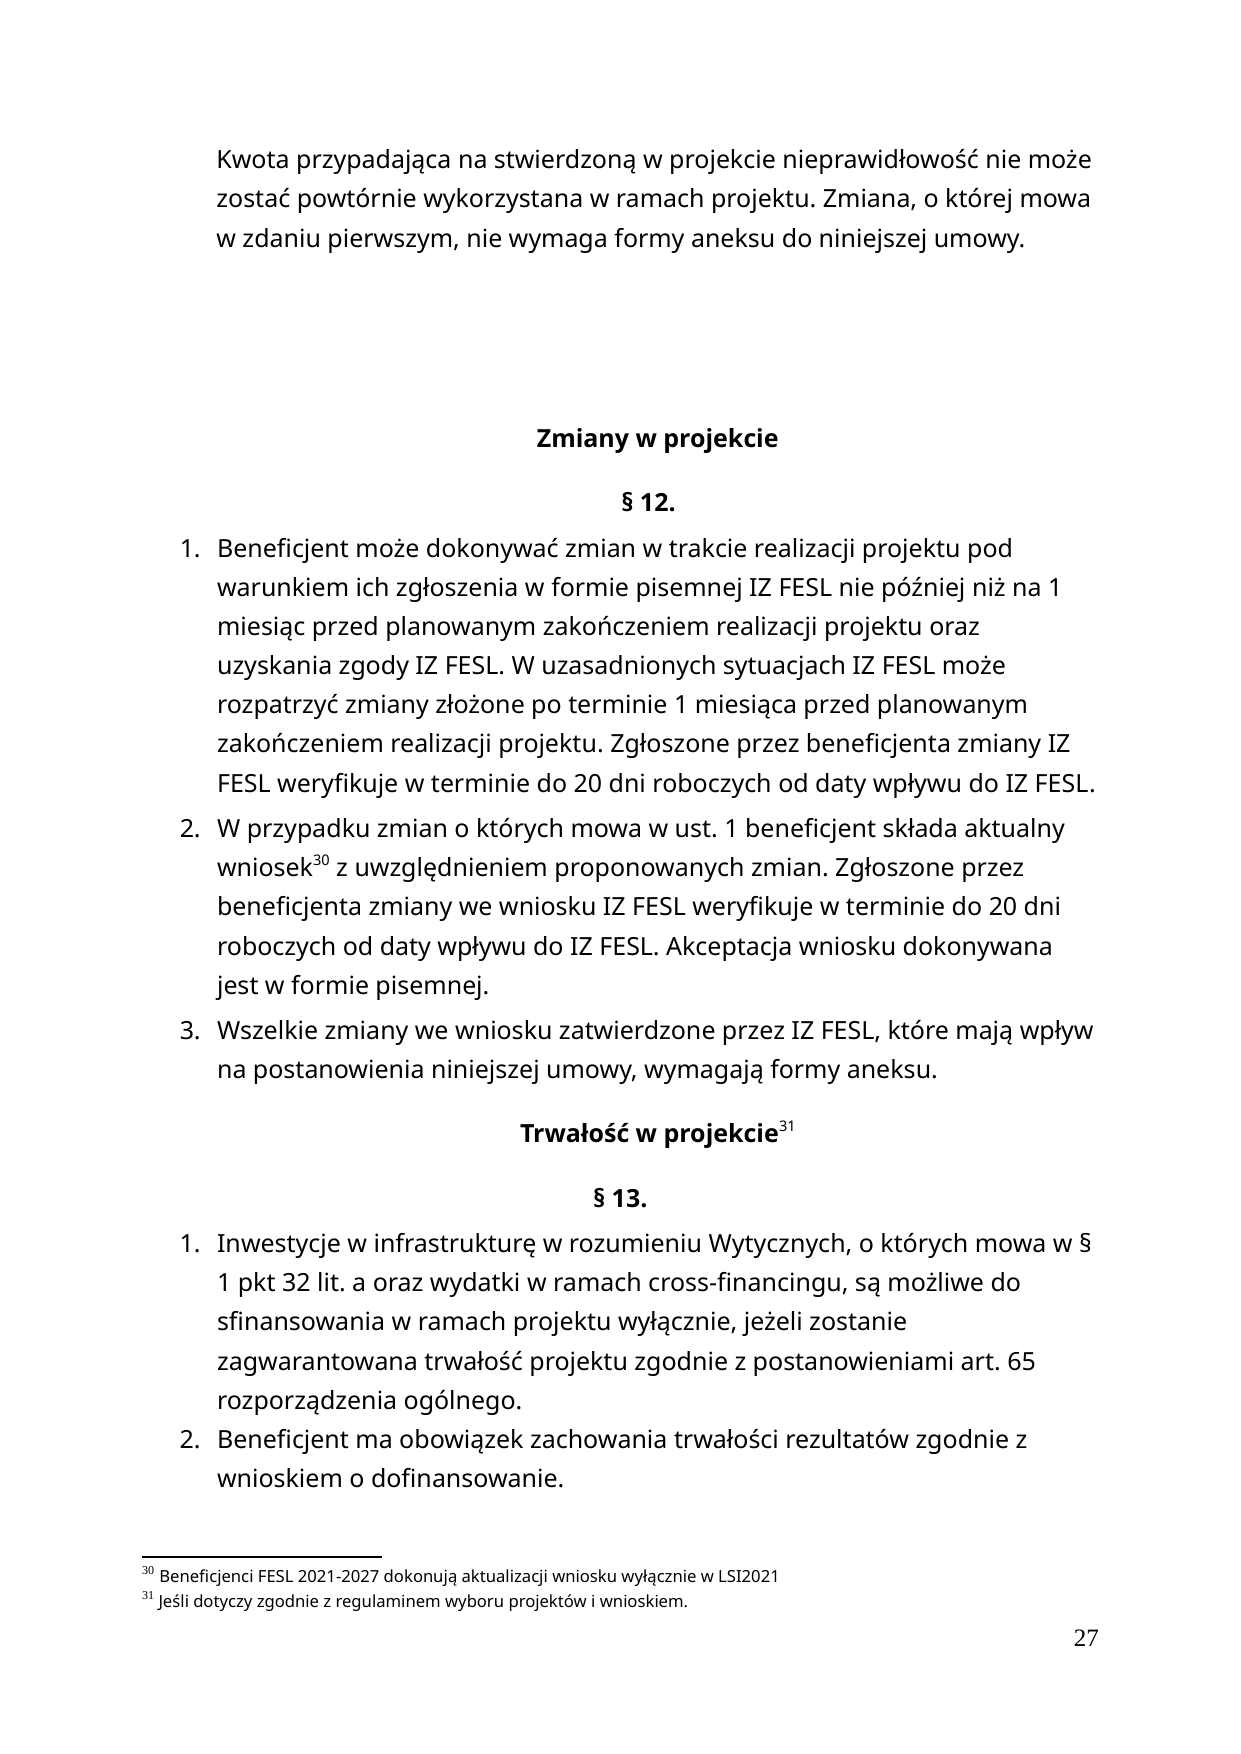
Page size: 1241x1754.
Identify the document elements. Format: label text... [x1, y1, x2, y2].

list Inwestycje w infrastrukturę w rozumieniu Wytycznych, o których mowa w § 1 pkt 32 lit. a oraz wydatki w ramach cross-financingu, są możliwe do sfinansowania w ramach projektu wyłącznie, jeżeli zostanie zagwarantowana trwałość projektu zgodnie z postanowieniami art. 65 rozporządzenia ogólnego. [179, 1226, 1098, 1416]
list § 12. [217, 485, 1098, 519]
list Beneficjent może dokonywać zmian w trakcie realizacji projektu pod warunkiem ich zgłoszenia w formie pisemnej IZ FESL nie później niż na 1 miesiąc przed planowanym zakończeniem realizacji projektu oraz uzyskania zgody IZ FESL. W uzasadnionych sytuacjach IZ FESL może rozpatrzyć zmiany złożone po terminie 1 miesiąca przed planowanym zakończeniem realizacji projektu. Zgłoszone przez beneficjenta zmiany IZ FESL weryfikuje w terminie do 20 dni roboczych od daty wpływu do IZ FESL. [179, 530, 1098, 799]
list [179, 142, 1098, 254]
list Beneficjent ma obowiązek zachowania trwałości rezultatów zgodnie z wnioskiem o dofinansowanie. [179, 1422, 1098, 1495]
list Wszelkie zmiany we wniosku zatwierdzone przez IZ FESL, które mają wpływ na postanowienia niniejszej umowy, wymagają formy aneksu. [179, 1013, 1098, 1086]
list W przypadku zmian o których mowa w ust. 1 beneficjent składa aktualny wniosek z uwzględnieniem proponowanych zmian. Zgłoszone przez beneficjenta zmiany we wniosku IZ FESL weryfikuje w terminie do 20 dni roboczych od daty wpływu do IZ FESL. Akceptacja wniosku dokonywana jest w formie pisemnej. [179, 811, 1098, 1001]
list Zmiany w projekcie [217, 421, 1098, 455]
list Trwałość w projekcie [217, 1116, 1098, 1150]
text § 13. [142, 1180, 1098, 1214]
